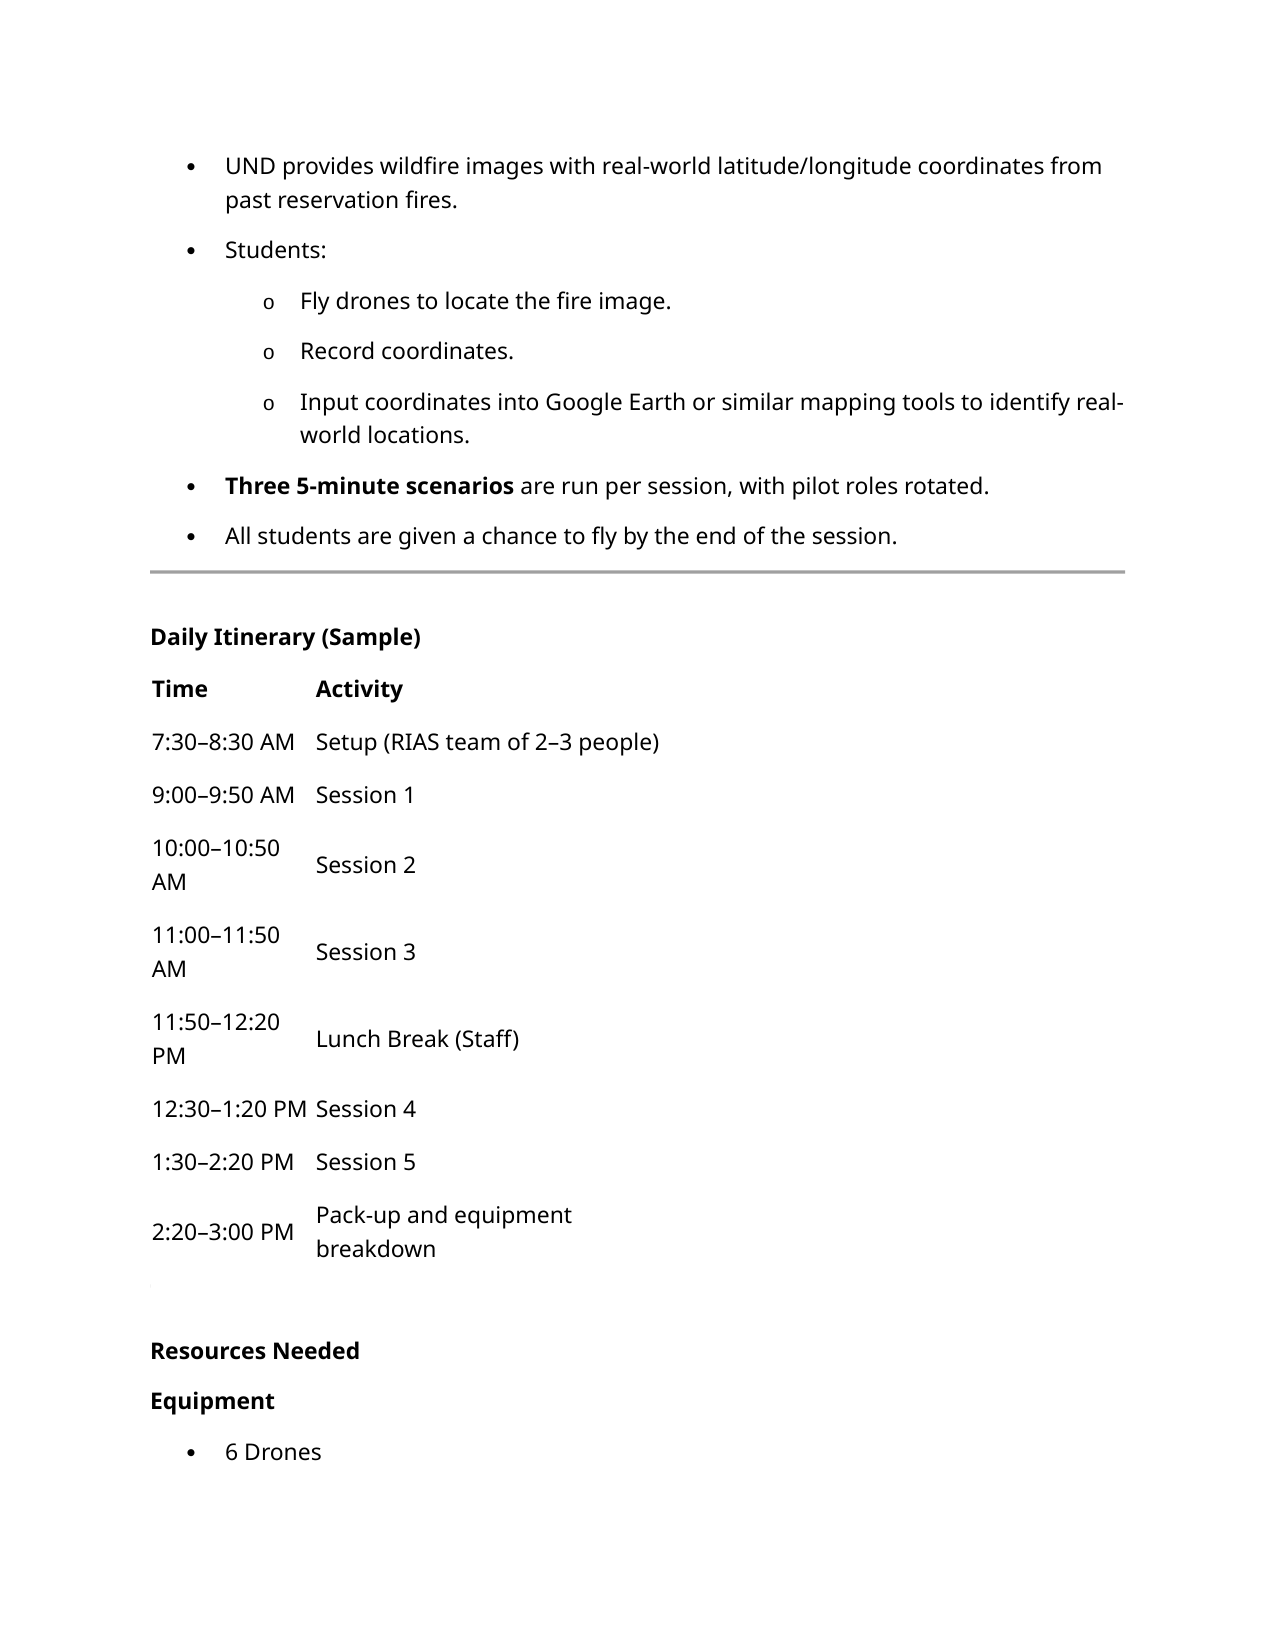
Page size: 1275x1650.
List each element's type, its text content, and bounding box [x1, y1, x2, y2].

table_cell Session 5 [314, 1144, 672, 1197]
list Students: [187, 234, 1125, 265]
table_cell Session 3 [314, 918, 672, 1004]
list UND provides wildfire images with real-world latitude/longitude coordinates from past reservation fires. [187, 150, 1125, 215]
list Three 5-minute scenarios are run per session, with pilot roles rotated. [187, 469, 1125, 501]
table_cell 7:30–8:30 AM [150, 724, 314, 777]
text Daily Itinerary (Sample) [150, 621, 1125, 652]
table_cell 2:20–3:00 PM [150, 1198, 314, 1284]
text Equipment [150, 1385, 1125, 1416]
list All students are given a chance to fly by the end of the session. [187, 520, 1125, 551]
table_cell Setup (RIAS team of 2–3 people) [314, 724, 672, 777]
table_cell 12:30–1:20 PM [150, 1091, 314, 1144]
list Fly drones to locate the fire image. [262, 284, 1125, 316]
table_cell Session 1 [314, 778, 672, 831]
list Record coordinates. [262, 335, 1125, 366]
table_cell 11:00–11:50 AM [150, 918, 314, 1004]
table_cell Session 4 [314, 1091, 672, 1144]
table_cell Lunch Break (Staff) [314, 1004, 672, 1091]
table_cell 9:00–9:50 AM [150, 778, 314, 831]
table_cell 11:50–12:20 PM [150, 1004, 314, 1091]
table_cell Pack-up and equipment breakdown [314, 1198, 672, 1284]
table_cell 1:30–2:20 PM [150, 1144, 314, 1197]
list Input coordinates into Google Earth or similar mapping tools to identify real-world locations. [262, 385, 1125, 450]
table_cell 10:00–10:50 AM [150, 831, 314, 917]
table_cell Session 2 [314, 831, 672, 917]
table_header Time [150, 671, 314, 724]
table_header Activity [314, 671, 672, 724]
list 6 Drones [187, 1436, 1125, 1467]
text Resources Needed [150, 1335, 1125, 1366]
